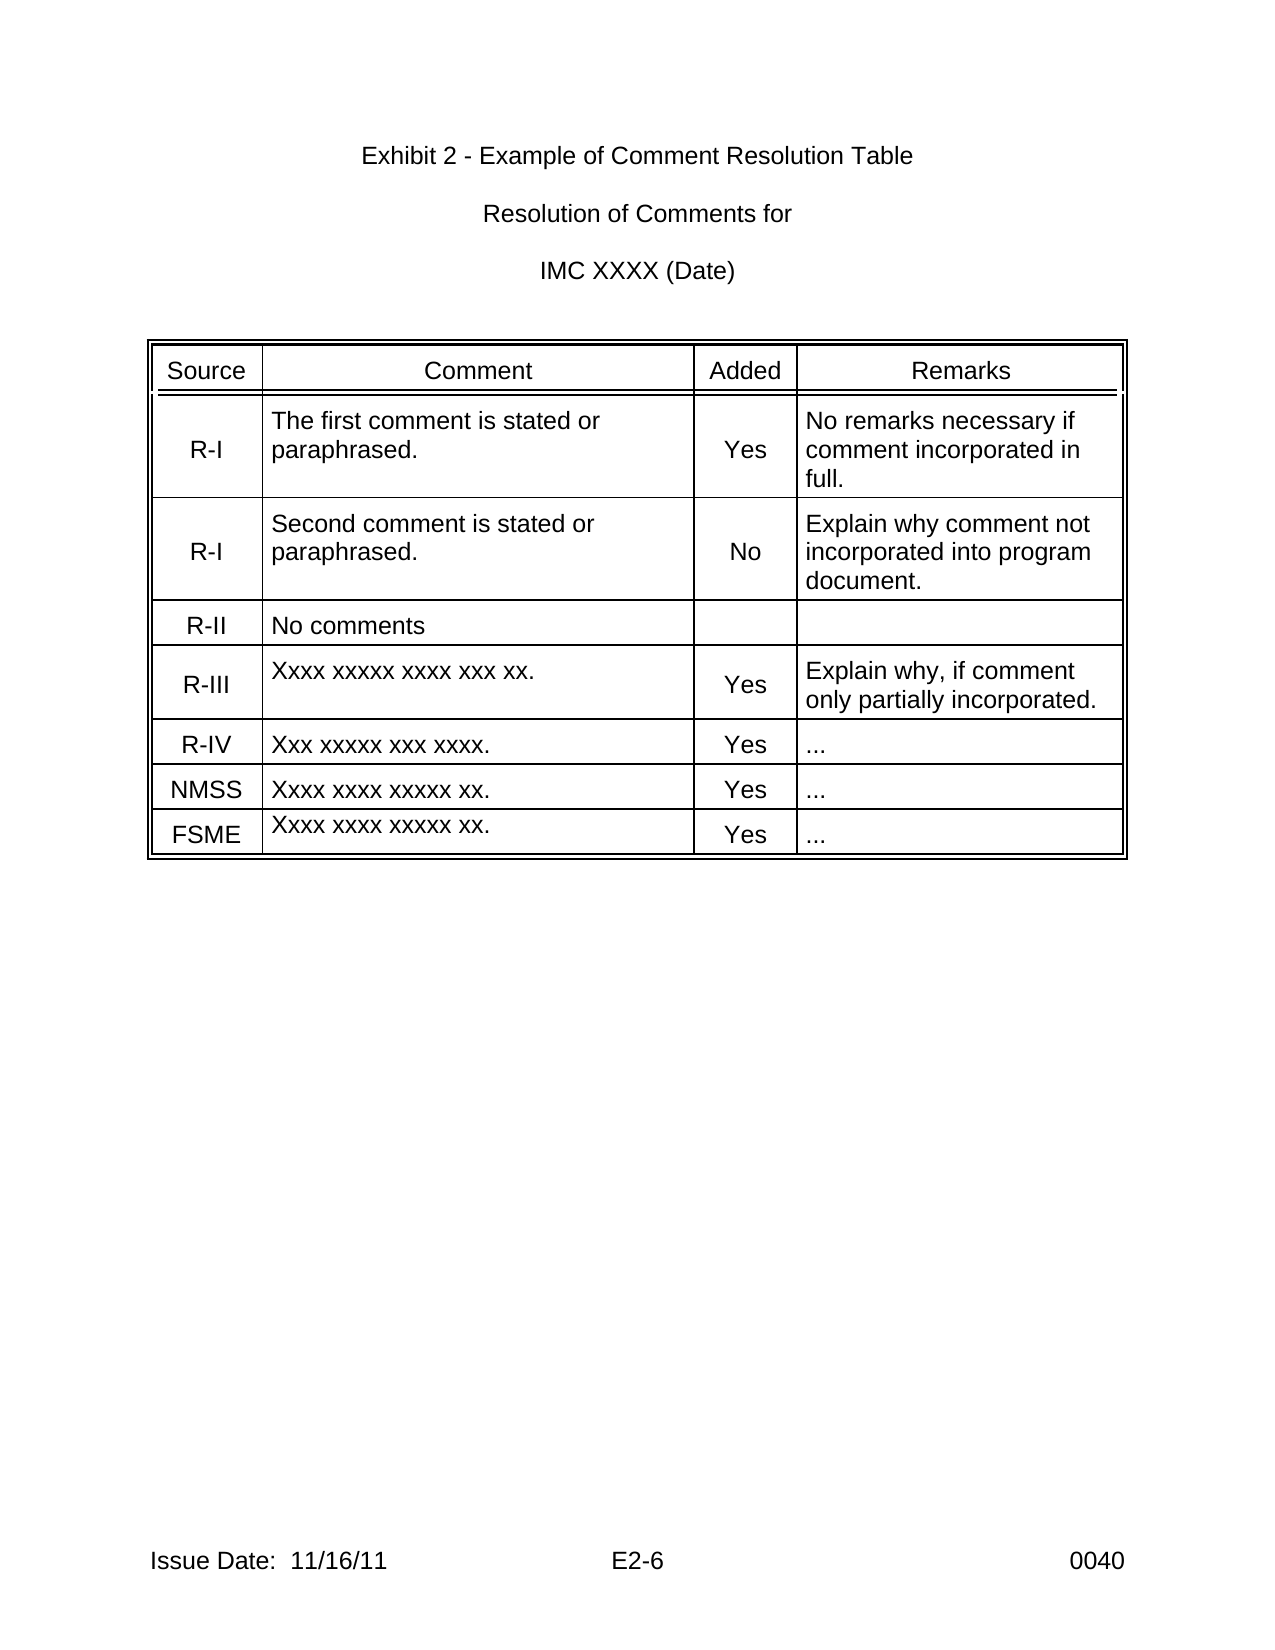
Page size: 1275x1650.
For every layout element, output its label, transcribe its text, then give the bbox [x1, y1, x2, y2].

table_cell Yes [695, 720, 796, 763]
table_cell Xxxx xxxx xxxxx xx. [263, 765, 693, 808]
table_cell R-I [153, 498, 262, 599]
table_cell R-III [153, 646, 262, 718]
table_header Source [153, 346, 262, 389]
table_cell Xxx xxxxx xxx xxxx. [263, 720, 693, 763]
table_cell No comments [263, 601, 693, 644]
table_cell Yes [695, 646, 796, 718]
table_cell Explain why comment not incorporated into program document. [798, 498, 1122, 599]
table_cell [695, 601, 796, 644]
table_header Remarks [798, 346, 1122, 389]
table_cell ... [798, 810, 1122, 853]
table_cell Yes [695, 765, 796, 808]
table_cell Explain why, if comment only partially incorporated. [798, 646, 1122, 718]
text Resolution of Comments for [150, 199, 1125, 227]
table_cell NMSS [153, 765, 262, 808]
table_cell [798, 601, 1122, 644]
table_cell R-II [153, 601, 262, 644]
table_cell FSME [153, 810, 262, 853]
title Exhibit 2 - Example of Comment Resolution Table [150, 141, 1125, 170]
table_cell No remarks necessary if comment incorporated in full. [798, 389, 1125, 497]
table_cell Second comment is stated or paraphrased. [263, 498, 693, 599]
table_cell Yes [695, 396, 796, 497]
table_cell R-IV [153, 720, 262, 763]
table_header Comment [263, 346, 693, 389]
text IMC XXXX (Date) [150, 256, 1125, 285]
table_header Added [695, 346, 796, 389]
table_cell Xxxx xxxxx xxxx xxx xx. [263, 646, 693, 718]
table_cell The first comment is stated or paraphrased. [263, 396, 693, 497]
table_cell ... [798, 720, 1122, 763]
table_cell Yes [695, 810, 796, 853]
table_cell No [695, 498, 796, 599]
table_cell ... [798, 765, 1122, 808]
table_cell Xxxx xxxx xxxxx xx. [263, 810, 693, 853]
table_cell R-I [150, 389, 262, 497]
